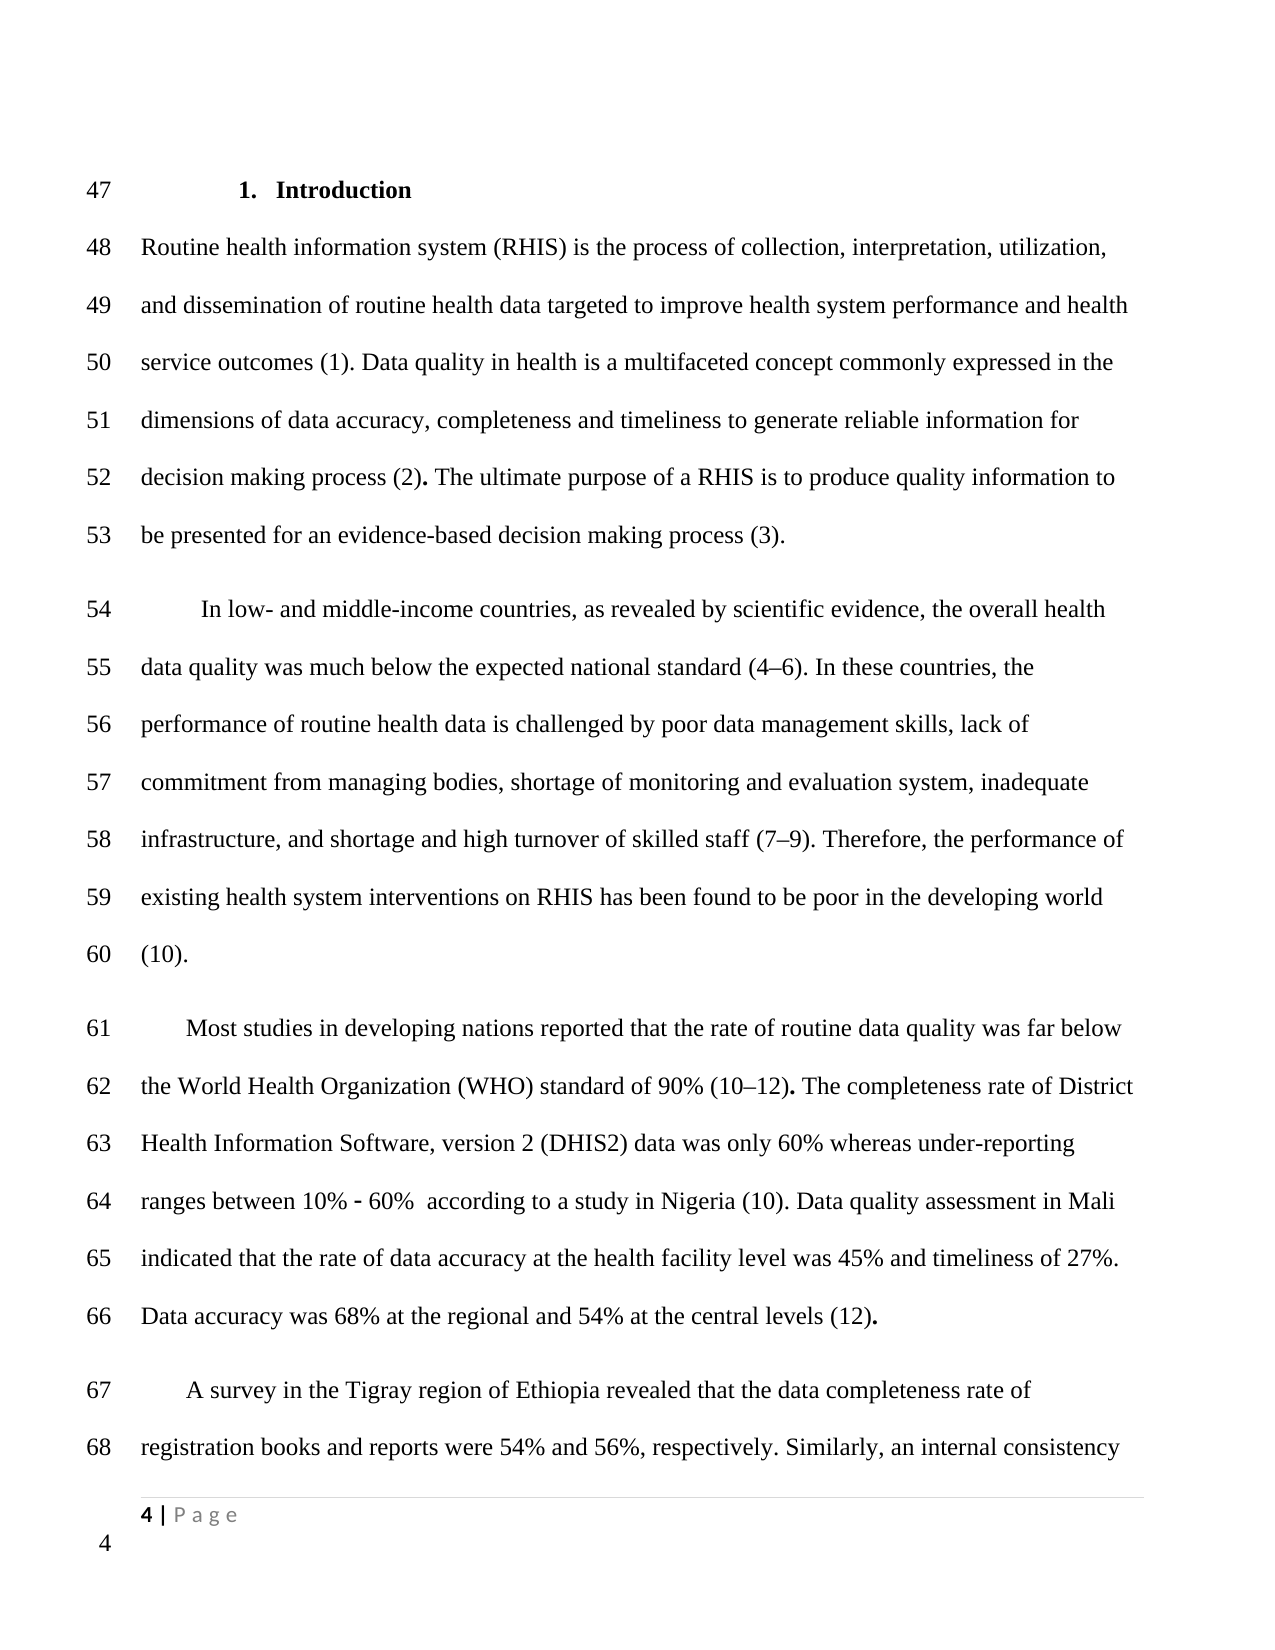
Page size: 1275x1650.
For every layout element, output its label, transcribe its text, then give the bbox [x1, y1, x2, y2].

text Most studies in developing nations reported that the rate of routine data quality was far below the World Health Organization (WHO) standard of 90% (10–12). The completeness rate of District Health Information Software, version 2 (DHIS2) data was only 60% whereas under-reporting ranges between 10% 60% according to a study in Nigeria (10). Data quality assessment in Mali indicated that the rate of data accuracy at the health facility level was 45% and timeliness of 27%. Data accuracy was 68% at the regional and 54% at the central levels (12). [141, 1013, 1144, 1329]
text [141, 1375, 1144, 1461]
text In low- and middle-income countries, as revealed by scientific evidence, the overall health data quality was much below the expected national standard (4–6). In these countries, the performance of routine health data is challenged by poor data management skills, lack of commitment from managing bodies, shortage of monitoring and evaluation system, inadequate infrastructure, and shortage and high turnover of skilled staff (7–9). Therefore, the performance of existing health system interventions on RHIS has been found to be poor in the developing world (10). [141, 594, 1144, 968]
subtitle Introduction [238, 175, 1144, 204]
text Routine health information system (RHIS) is the process of collection, interpretation, utilization, and dissemination of routine health data targeted to improve health system performance and health service outcomes (1). Data quality in health is a multifaceted concept commonly expressed in the dimensions of data accuracy, completeness and timeliness to generate reliable information for decision making process (2). The ultimate purpose of a RHIS is to produce quality information to be presented for an evidence-based decision making process (3). [141, 232, 1144, 549]
